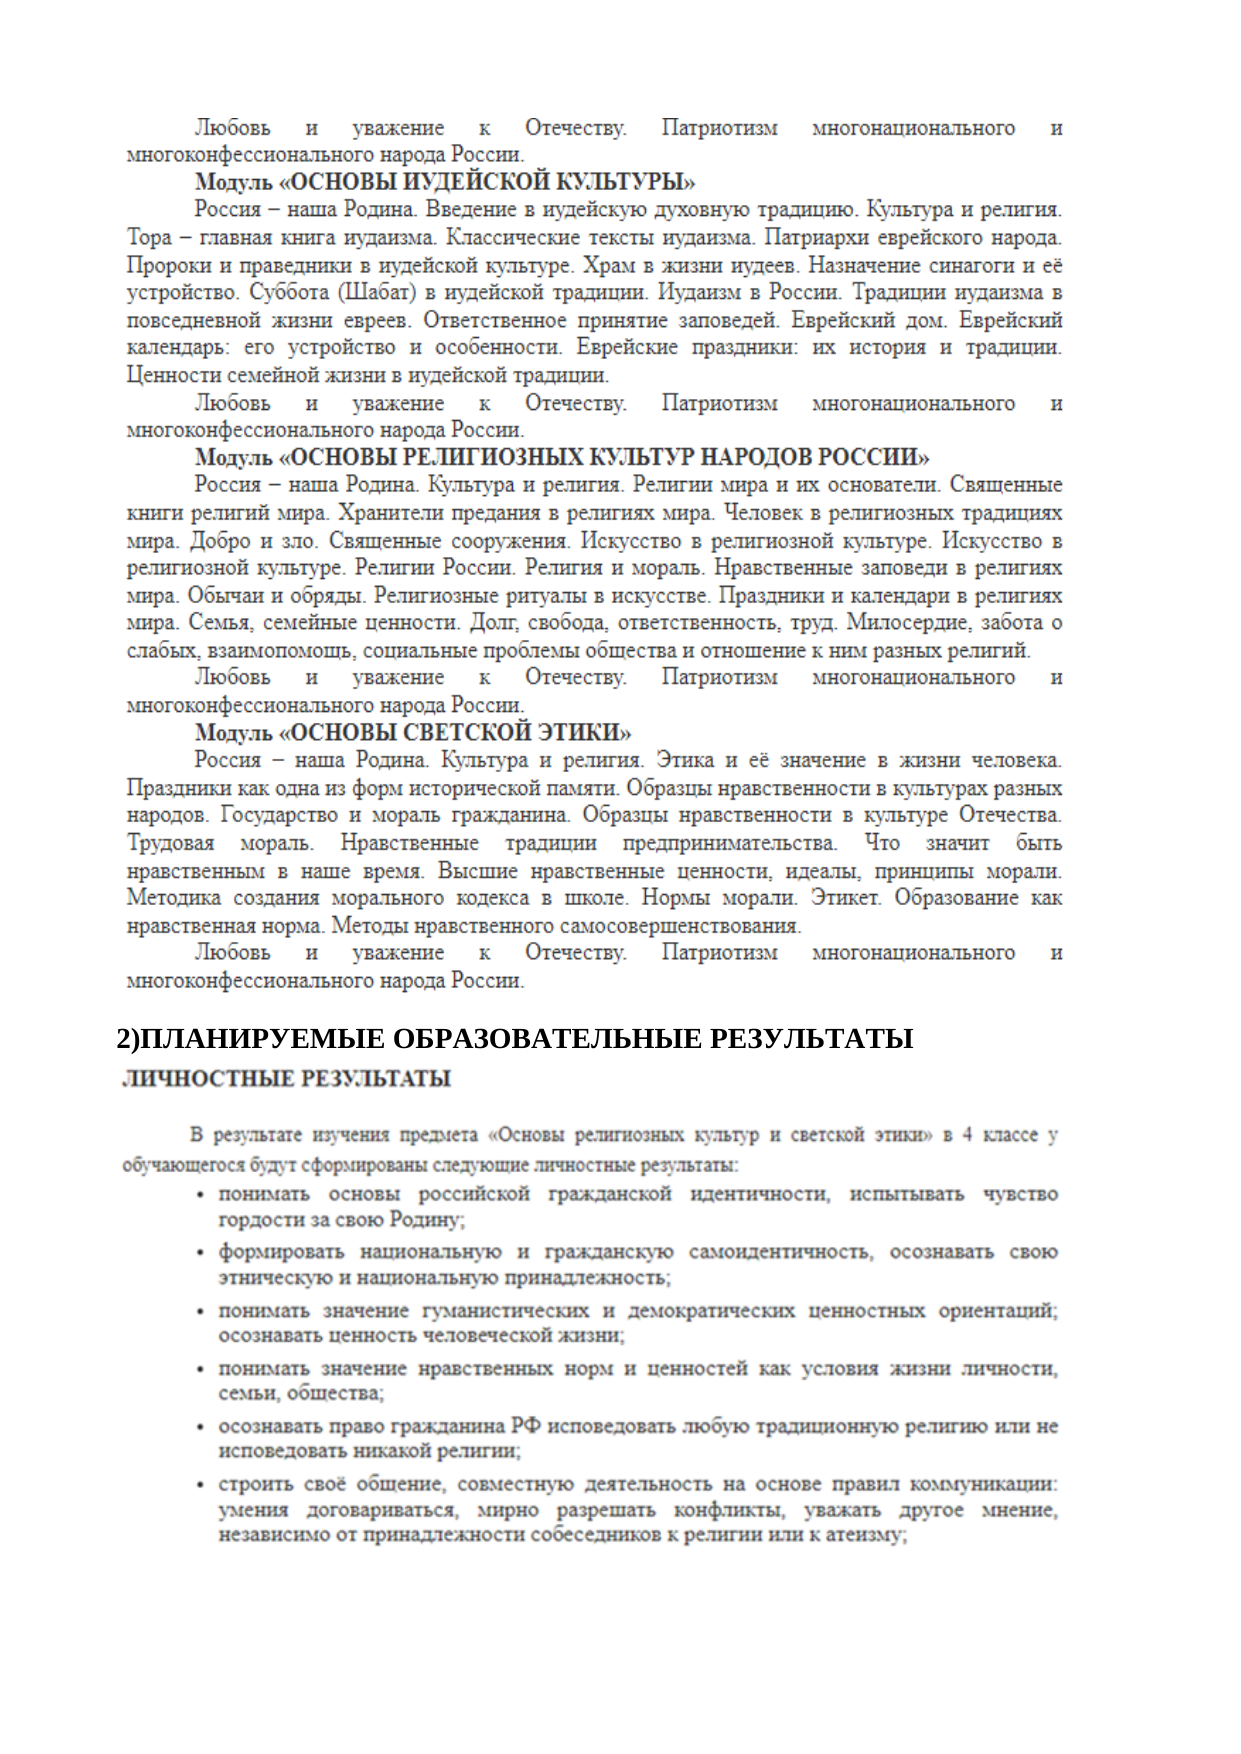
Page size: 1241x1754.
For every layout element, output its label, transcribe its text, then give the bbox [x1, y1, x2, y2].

picture [103, 118, 1078, 1002]
picture [103, 1057, 1078, 1552]
text 2)ПЛАНИРУЕМЫЕ ОБРАЗОВАТЕЛЬНЫЕ РЕЗУЛЬТАТЫ [116, 1021, 1152, 1054]
